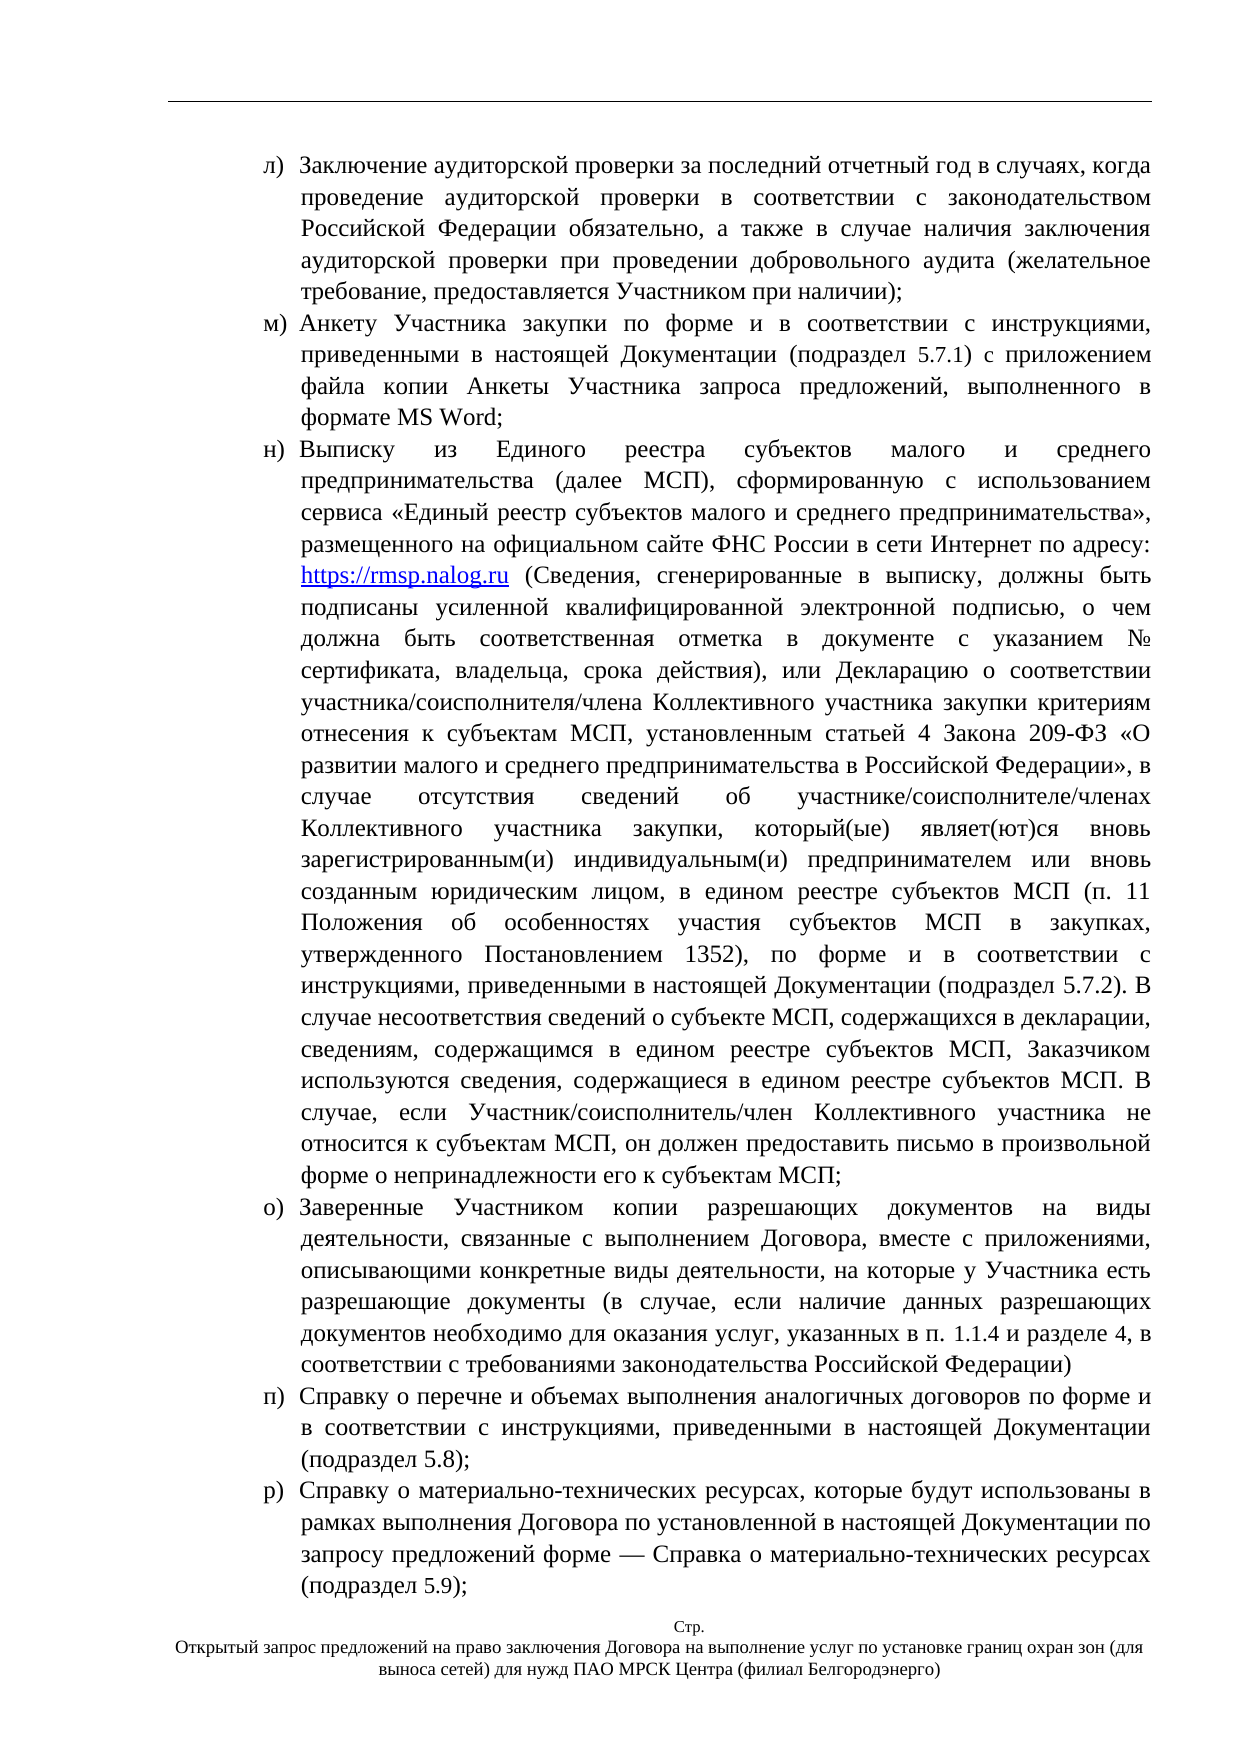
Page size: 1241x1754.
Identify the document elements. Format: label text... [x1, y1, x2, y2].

list Анкету Участника закупки по форме и в соответствии с инструкциями, приведенными в настоящей Документации (подраздел 5.7.1) с приложением файла копии Анкеты Участника запроса предложений, выполненного в формате MS Word; [263, 308, 1152, 431]
list Выписку из Единого реестра субъектов малого и среднего предпринимательства (далее МСП), сформированную с использованием сервиса «Единый реестр субъектов малого и среднего предпринимательства», размещенного на официальном сайте ФНС России в сети Интернет по адресу: https://rmsp.nalog.ru (Сведения, сгенерированные в выписку, должны быть подписаны усиленной квалифицированной электронной подписью, о чем должна быть соответственная отметка в документе с указанием № сертификата, владельца, срока действия), или Декларацию о соответствии участника/соисполнителя/члена Коллективного участника закупки критериям отнесения к субъектам МСП, установленным статьей 4 Закона 209-ФЗ «О развитии малого и среднего предпринимательства в Российской Федерации», в случае отсутствия сведений об участнике/соисполнителе/членах Коллективного участника закупки, который(ые) являет(ют)ся вновь зарегистрированным(и) индивидуальным(и) предпринимателем или вновь созданным юридическим лицом, в едином реестре субъектов МСП (п. 11 Положения об особенностях участия субъектов МСП в закупках, утвержденного Постановлением 1352), по форме и в соответствии с инструкциями, приведенными в настоящей Документации (подраздел 5.7.2). В случае несоответствия сведений о субъекте МСП, содержащихся в декларации, сведениям, содержащимся в едином реестре субъектов МСП, Заказчиком используются сведения, содержащиеся в едином реестре субъектов МСП. В случае, если Участник/соисполнитель/член Коллективного участника не относится к субъектам МСП, он должен предоставить письмо в произвольной форме о непринадлежности его к субъектам МСП; [263, 434, 1152, 1189]
list Справку о перечне и объемах выполнения аналогичных договоров по форме и в соответствии с инструкциями, приведенными в настоящей Документации (подраздел 5.8); [263, 1381, 1152, 1473]
list Заверенные Участником копии разрешающих документов на виды деятельности, связанные с выполнением Договора, вместе с приложениями, описывающими конкретные виды деятельности, на которые у Участника есть разрешающие документы (в случае, если наличие данных разрешающих документов необходимо для оказания услуг, указанных в п. 1.1.4 и разделе 4, в соответствии с требованиями законодательства Российской Федерации) [263, 1192, 1152, 1378]
list Заключение аудиторской проверки за последний отчетный год в случаях, когда проведение аудиторской проверки в соответствии с законодательством Российской Федерации обязательно, а также в случае наличия заключения аудиторской проверки при проведении добровольного аудита (желательное требование, предоставляется Участником при наличии); [263, 150, 1152, 305]
list Справку о материально-технических ресурсах, которые будут использованы в рамках выполнения Договора по установленной в настоящей Документации по запросу предложений форме — Справка о материально-технических ресурсах (подраздел 5.9); [263, 1476, 1152, 1599]
